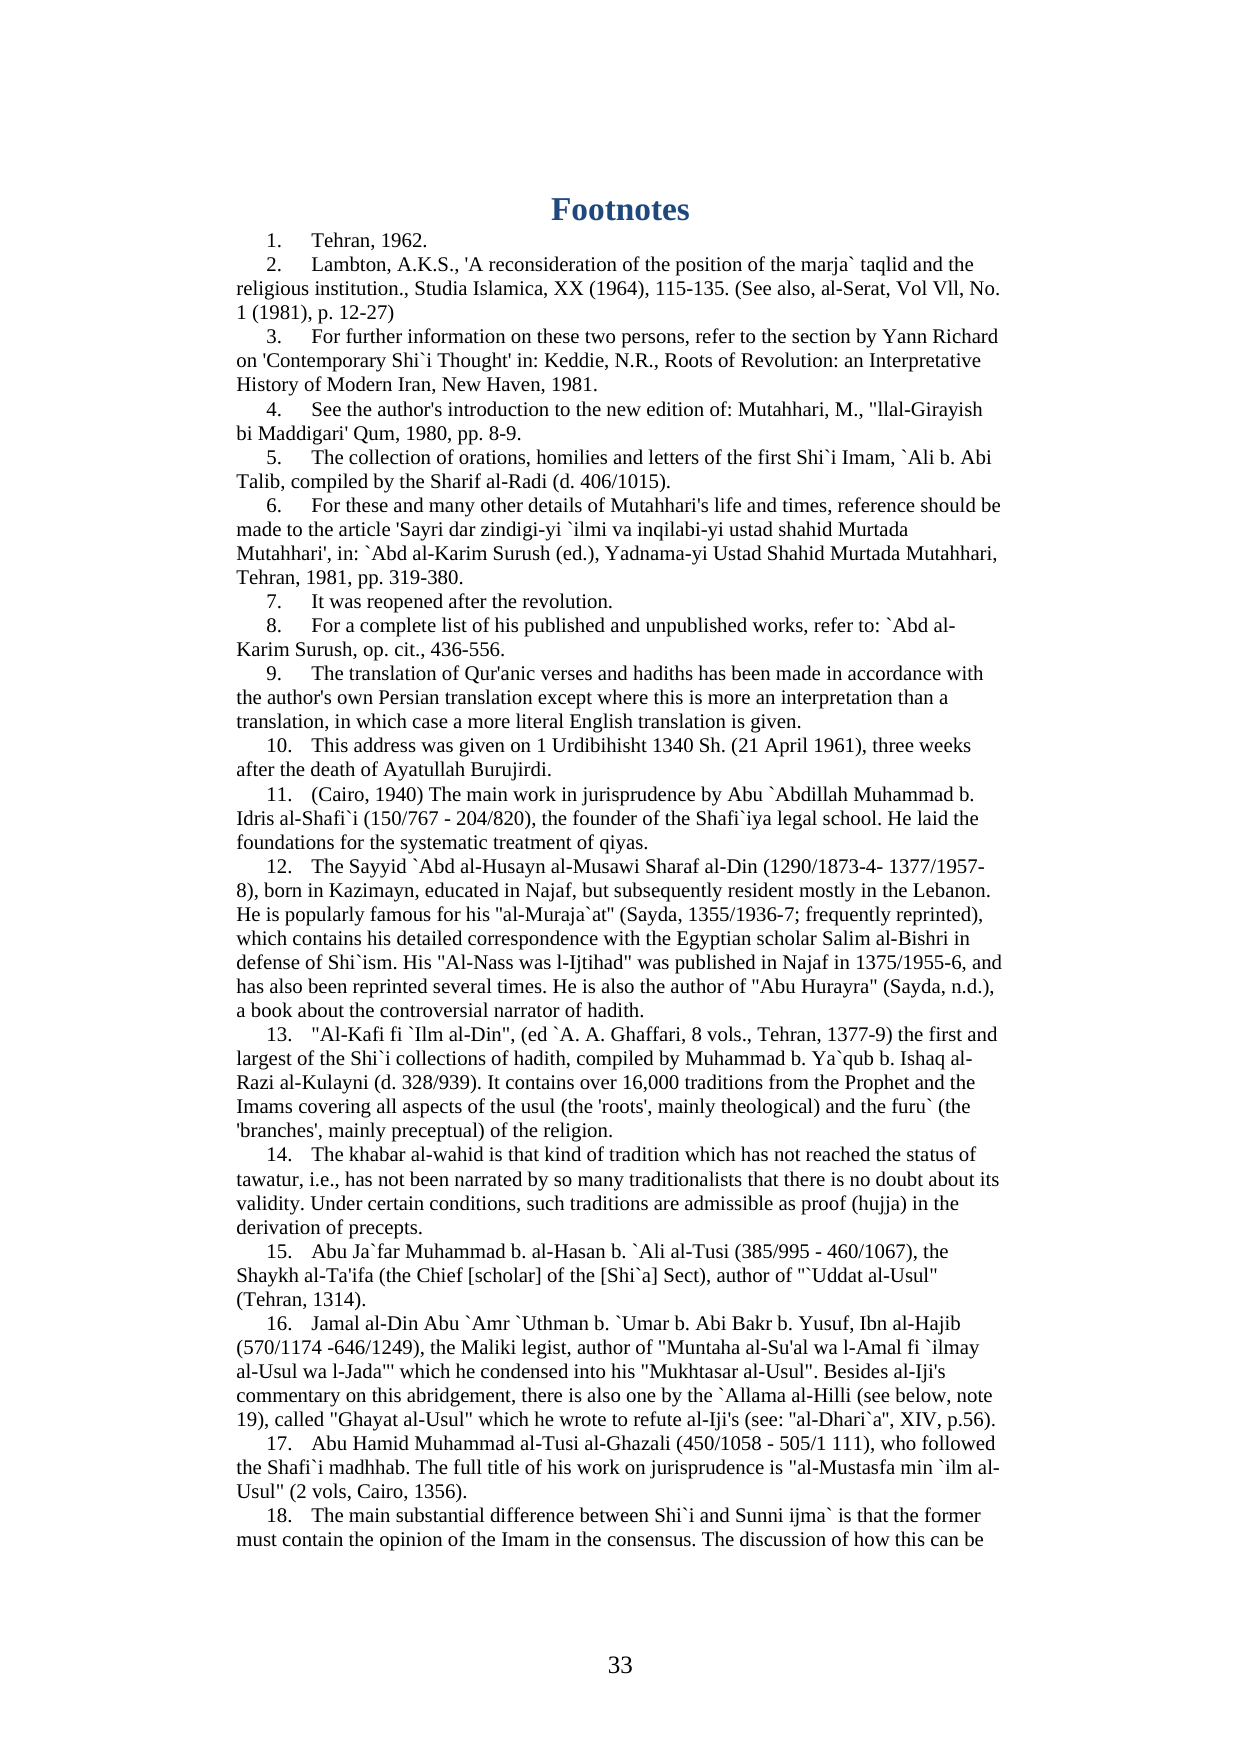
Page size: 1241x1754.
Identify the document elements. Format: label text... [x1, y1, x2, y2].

text 9. The translation of Qur'anic verses and hadiths has been made in accordance with the author's own Persian translation except where this is more an interpretation than a translation, in which case a more literal English translation is given. [236, 661, 1004, 733]
text 5. The collection of orations, homilies and letters of the first Shi`i Imam, `Ali b. Abi Talib, compiled by the Sharif al-Radi (d. 406/1015). [236, 444, 1004, 493]
text 4. See the author's introduction to the new edition of: Mutahhari, M., "llal-Girayish bi Maddigari' Qum, 1980, pp. 8-9. [236, 396, 1004, 444]
text 16. Jamal al-Din Abu `Amr `Uthman b. `Umar b. Abi Bakr b. Yusuf, Ibn al-Hajib (570/1174 -646/1249), the Maliki legist, author of "Muntaha al-Su'al wa l-Amal fi `ilmay al-Usul wa l-Jada"' which he condensed into his "Mukhtasar al-Usul". Besides al-Iji's commentary on this abridgement, there is also one by the `Allama al-Hilli (see below, note 19), called "Ghayat al-Usul" which he wrote to refute al-Iji's (see: ''al-Dhari`a'', XIV, p.56). [236, 1311, 1004, 1431]
text 13. "Al-Kafi fi `Ilm al-Din", (ed `A. A. Ghaffari, 8 vols., Tehran, 1377-9) the first and largest of the Shi`i collections of hadith, compiled by Muhammad b. Ya`qub b. Ishaq al-Razi al-Kulayni (d. 328/939). It contains over 16,000 traditions from the Prophet and the Imams covering all aspects of the usul (the 'roots', mainly theological) and the furu` (the 'branches', mainly preceptual) of the religion. [236, 1022, 1004, 1142]
text 12. The Sayyid `Abd al-Husayn al-Musawi Sharaf al-Din (1290/1873-4- 1377/1957-8), born in Kazimayn, educated in Najaf, but subsequently resident mostly in the Lebanon. He is popularly famous for his ''al-Muraja`at'' (Sayda, 1355/1936-7; frequently reprinted), which contains his detailed correspondence with the Egyptian scholar Salim al-Bishri in defense of Shi`ism. His "Al-Nass was l-Ijtihad" was published in Najaf in 1375/1955-6, and has also been reprinted several times. He is also the author of "Abu Hurayra" (Sayda, n.d.), a book about the controversial narrator of hadith. [236, 854, 1004, 1022]
text 7. It was reopened after the revolution. [236, 589, 1004, 613]
text 1. Tehran, 1962. [236, 228, 1004, 252]
text 6. For these and many other details of Mutahhari's life and times, reference should be made to the article 'Sayri dar zindigi-yi `ilmi va inqilabi-yi ustad shahid Murtada Mutahhari', in: `Abd al-Karim Surush (ed.), Yadnama-yi Ustad Shahid Murtada Mutahhari, Tehran, 1981, pp. 319-380. [236, 493, 1004, 589]
text 2. Lambton, A.K.S., 'A reconsideration of the position of the marja` taqlid and the religious institution., Studia Islamica, XX (1964), 115-135. (See also, al-Serat, Vol Vll, No. 1 (1981), p. 12-27) [236, 252, 1004, 324]
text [236, 1503, 1004, 1551]
text 8. For a complete list of his published and unpublished works, refer to: `Abd al-Karim Surush, op. cit., 436-556. [236, 613, 1004, 661]
text 11. (Cairo, 1940) The main work in jurisprudence by Abu `Abdillah Muhammad b. Idris al-Shafi`i (150/767 - 204/820), the founder of the Shafi`iya legal school. He laid the foundations for the systematic treatment of qiyas. [236, 781, 1004, 854]
text 14. The khabar al-wahid is that kind of tradition which has not reached the status of tawatur, i.e., has not been narrated by so many traditionalists that there is no doubt about its validity. Under certain conditions, such traditions are admissible as proof (hujja) in the derivation of precepts. [236, 1142, 1004, 1239]
subtitle Footnotes [236, 190, 1004, 228]
text 15. Abu Ja`far Muhammad b. al-Hasan b. `Ali al-Tusi (385/995 - 460/1067), the Shaykh al-Ta'ifa (the Chief [scholar] of the [Shi`a] Sect), author of ''`Uddat al-Usul" (Tehran, 1314). [236, 1239, 1004, 1311]
text 17. Abu Hamid Muhammad al-Tusi al-Ghazali (450/1058 - 505/1 111), who followed the Shafi`i madhhab. The full title of his work on jurisprudence is "al-Mustasfa min `ilm al-Usul" (2 vols, Cairo, 1356). [236, 1431, 1004, 1503]
text 3. For further information on these two persons, refer to the section by Yann Richard on 'Contemporary Shi`i Thought' in: Keddie, N.R., Roots of Revolution: an Interpretative History of Modern Iran, New Haven, 1981. [236, 324, 1004, 396]
text 10. This address was given on 1 Urdibihisht 1340 Sh. (21 April 1961), three weeks after the death of Ayatullah Burujirdi. [236, 733, 1004, 781]
